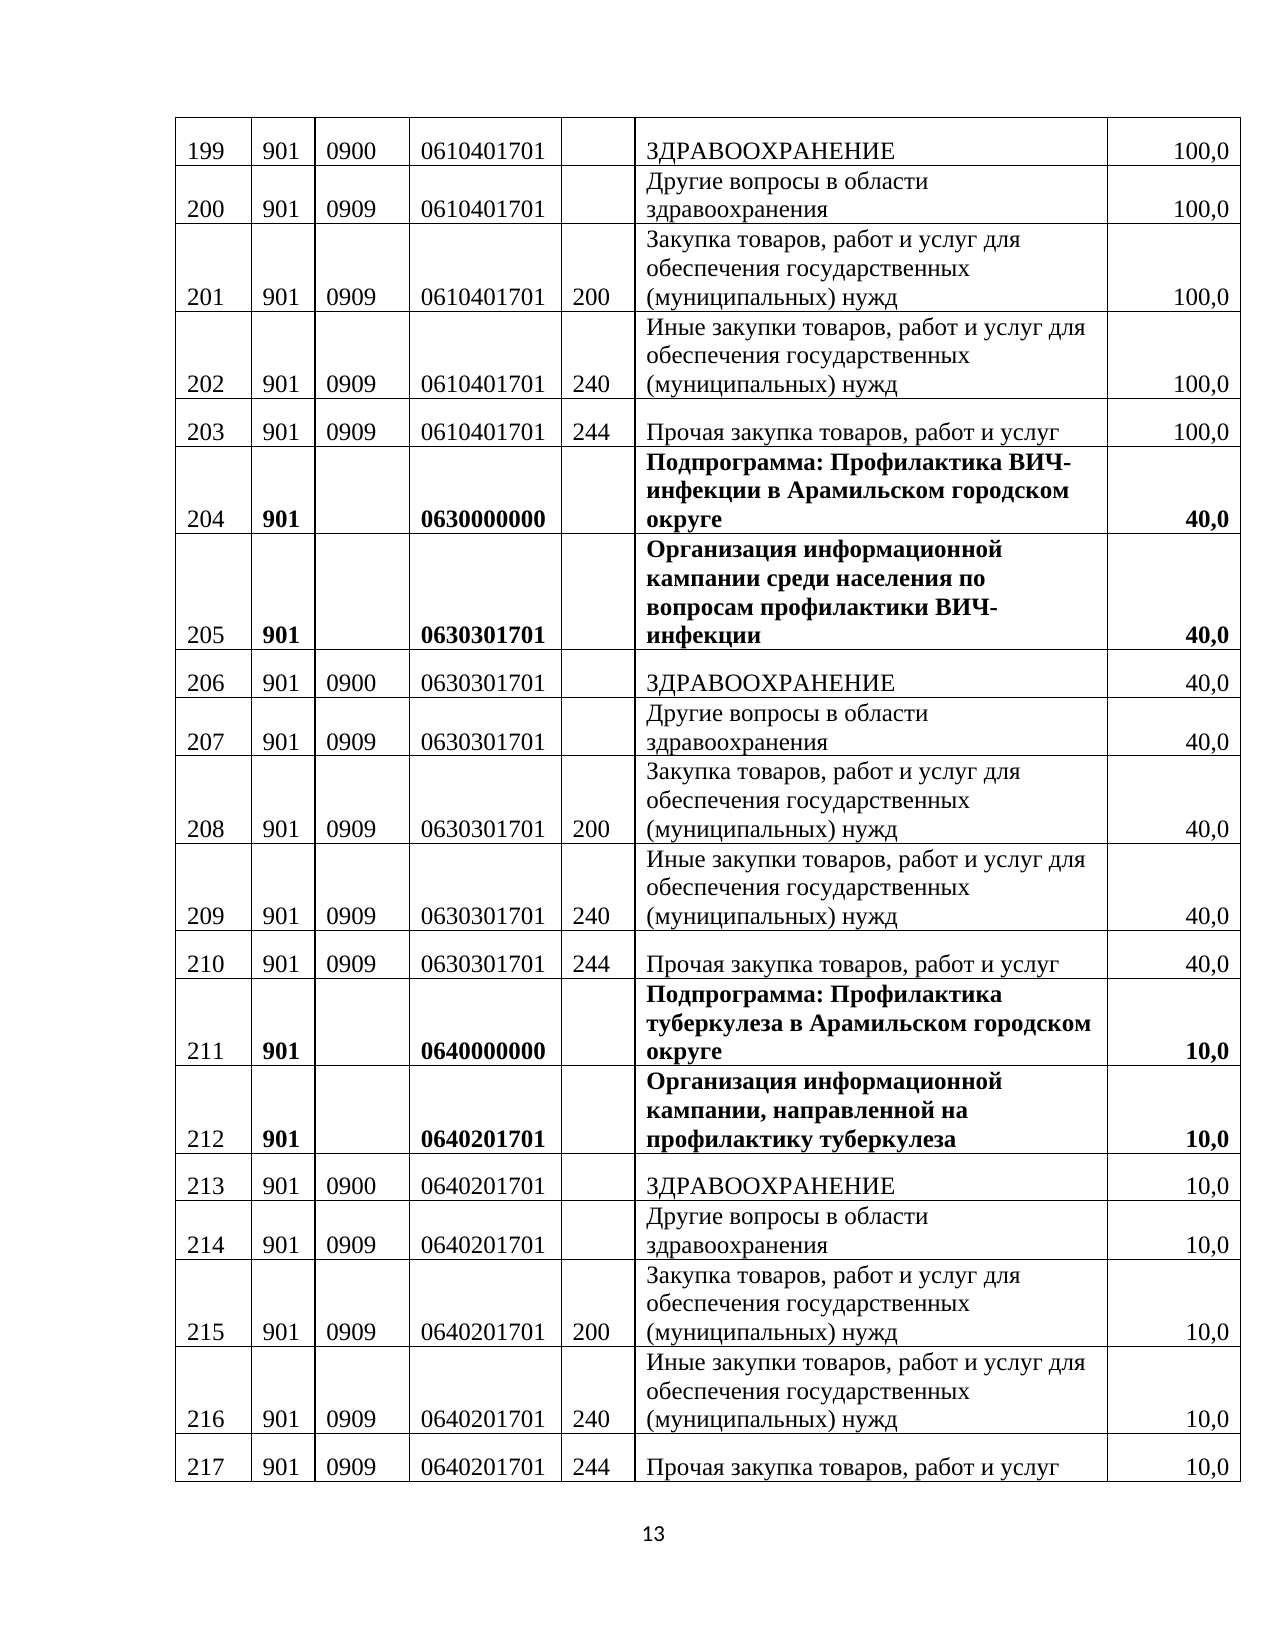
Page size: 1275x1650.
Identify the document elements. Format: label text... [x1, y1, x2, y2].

table_cell 0640201701 [410, 1066, 561, 1152]
table_cell 0909 [316, 399, 409, 446]
table_cell 100,0 [1108, 118, 1240, 165]
table_cell 0610401701 [410, 224, 561, 311]
table_cell 10,0 [1108, 1066, 1240, 1152]
table_cell 202 [176, 312, 251, 398]
table_cell 206 [176, 650, 251, 697]
table_cell 210 [176, 931, 251, 978]
table_cell Иные закупки товаров, работ и услуг для обеспечения государственных (муниципальных) нужд [636, 844, 1107, 930]
table_cell 100,0 [1108, 166, 1240, 223]
table_cell 207 [176, 698, 251, 755]
table_cell 901 [252, 447, 314, 533]
table_cell 0909 [316, 224, 409, 311]
table_cell ЗДРАВООХРАНЕНИЕ [636, 650, 1107, 697]
table_cell 0640201701 [410, 1434, 561, 1481]
table_cell 0630301701 [410, 650, 561, 697]
table_cell [562, 447, 634, 533]
table_cell 901 [252, 844, 314, 930]
table_cell Другие вопросы в области здравоохранения [636, 166, 1107, 223]
table_cell 240 [562, 312, 634, 398]
table_cell 100,0 [1108, 399, 1240, 446]
table_cell 901 [252, 1434, 314, 1481]
table_cell 10,0 [1108, 1154, 1240, 1200]
table_cell 0640000000 [410, 979, 561, 1065]
table_cell 200 [176, 166, 251, 223]
table_cell [562, 1154, 634, 1200]
table_cell 0909 [316, 1434, 409, 1481]
table_cell 100,0 [1108, 224, 1240, 311]
table_cell 205 [176, 534, 251, 649]
table_cell 199 [176, 118, 251, 165]
table_cell 901 [252, 979, 314, 1065]
table_cell Подпрограмма: Профилактика ВИЧ-инфекции в Арамильском городском округе [636, 447, 1107, 533]
table_cell 240 [562, 1347, 634, 1433]
table_cell 10,0 [1108, 979, 1240, 1065]
table_cell 901 [252, 166, 314, 223]
table_cell 0630301701 [410, 931, 561, 978]
table_cell 901 [252, 1260, 314, 1346]
table_cell [562, 979, 634, 1065]
table_cell Иные закупки товаров, работ и услуг для обеспечения государственных (муниципальных) нужд [636, 312, 1107, 398]
table_cell Организация информационной кампании, направленной на профилактику туберкулеза [636, 1066, 1107, 1152]
table_cell Организация информационной кампании среди населения по вопросам профилактики ВИЧ-инфекции [636, 534, 1107, 649]
table_cell 0610401701 [410, 166, 561, 223]
table_cell Прочая закупка товаров, работ и услуг [636, 931, 1107, 978]
table_cell 901 [252, 650, 314, 697]
table_cell 40,0 [1108, 698, 1240, 755]
table_cell 213 [176, 1154, 251, 1200]
table_cell [316, 1066, 409, 1152]
table_cell 244 [562, 931, 634, 978]
table_cell 0909 [316, 312, 409, 398]
table_cell Прочая закупка товаров, работ и услуг [636, 399, 1107, 446]
table_cell 10,0 [1108, 1201, 1240, 1259]
table_cell 201 [176, 224, 251, 311]
table_cell [562, 650, 634, 697]
table_cell [562, 534, 634, 649]
table_cell 40,0 [1108, 931, 1240, 978]
table_cell 0640201701 [410, 1201, 561, 1259]
table_cell 0610401701 [410, 312, 561, 398]
table_cell 40,0 [1108, 534, 1240, 649]
table_cell 0610401701 [410, 118, 561, 165]
table_cell 10,0 [1108, 1260, 1240, 1346]
table_cell 0909 [316, 698, 409, 755]
table_cell 40,0 [1108, 756, 1240, 843]
table_cell 0630301701 [410, 698, 561, 755]
table_cell 901 [252, 1201, 314, 1259]
table_cell ЗДРАВООХРАНЕНИЕ [636, 118, 1107, 165]
table_cell 0630000000 [410, 447, 561, 533]
table_cell 40,0 [1108, 447, 1240, 533]
table_cell 0909 [316, 756, 409, 843]
table_cell 0640201701 [410, 1347, 561, 1433]
table_cell 204 [176, 447, 251, 533]
table_cell 40,0 [1108, 844, 1240, 930]
table_cell [316, 534, 409, 649]
table_cell 0909 [316, 1260, 409, 1346]
table_cell 0610401701 [410, 399, 561, 446]
table_cell 0630301701 [410, 844, 561, 930]
table_cell Закупка товаров, работ и услуг для обеспечения государственных (муниципальных) нужд [636, 224, 1107, 311]
table_cell [562, 166, 634, 223]
table_cell 901 [252, 931, 314, 978]
table_cell 244 [562, 399, 634, 446]
table_cell Иные закупки товаров, работ и услуг для обеспечения государственных (муниципальных) нужд [636, 1347, 1107, 1433]
table_cell 0630301701 [410, 756, 561, 843]
table_cell Прочая закупка товаров, работ и услуг [636, 1434, 1107, 1481]
table_cell 216 [176, 1347, 251, 1433]
table_cell 0640201701 [410, 1260, 561, 1346]
table_cell 901 [252, 118, 314, 165]
table_cell 901 [252, 534, 314, 649]
table_cell 901 [252, 312, 314, 398]
table_cell [316, 447, 409, 533]
table_cell [562, 1201, 634, 1259]
table_cell 10,0 [1108, 1347, 1240, 1433]
table_cell Другие вопросы в области здравоохранения [636, 698, 1107, 755]
table_cell 212 [176, 1066, 251, 1152]
table_cell 240 [562, 844, 634, 930]
table_cell 209 [176, 844, 251, 930]
table_cell 901 [252, 1066, 314, 1152]
table_cell 0909 [316, 931, 409, 978]
table_cell 40,0 [1108, 650, 1240, 697]
table_cell 200 [562, 756, 634, 843]
table_cell 901 [252, 698, 314, 755]
table_cell 0900 [316, 650, 409, 697]
table_cell Подпрограмма: Профилактика туберкулеза в Арамильском городском округе [636, 979, 1107, 1065]
table_cell 0909 [316, 166, 409, 223]
table_cell Другие вопросы в области здравоохранения [636, 1201, 1107, 1259]
table_cell 10,0 [1108, 1434, 1240, 1481]
table_cell 0909 [316, 844, 409, 930]
table_cell [562, 698, 634, 755]
table_cell 214 [176, 1201, 251, 1259]
table_cell [562, 118, 634, 165]
table_cell 901 [252, 399, 314, 446]
table_cell 200 [562, 224, 634, 311]
table_cell 211 [176, 979, 251, 1065]
table_cell Закупка товаров, работ и услуг для обеспечения государственных (муниципальных) нужд [636, 1260, 1107, 1346]
table_cell [562, 1066, 634, 1152]
table_cell 901 [252, 1154, 314, 1200]
table_cell ЗДРАВООХРАНЕНИЕ [636, 1154, 1107, 1200]
table_cell 203 [176, 399, 251, 446]
table_cell 0900 [316, 1154, 409, 1200]
table_cell 208 [176, 756, 251, 843]
table_cell 0640201701 [410, 1154, 561, 1200]
table_cell 217 [176, 1434, 251, 1481]
table_cell 901 [252, 1347, 314, 1433]
table_cell Закупка товаров, работ и услуг для обеспечения государственных (муниципальных) нужд [636, 756, 1107, 843]
table_cell 215 [176, 1260, 251, 1346]
table_cell [316, 979, 409, 1065]
table_cell 100,0 [1108, 312, 1240, 398]
table_cell 244 [562, 1434, 634, 1481]
table_cell 0630301701 [410, 534, 561, 649]
table_cell 200 [562, 1260, 634, 1346]
table_cell 0909 [316, 1347, 409, 1433]
table_cell 901 [252, 756, 314, 843]
table_cell 901 [252, 224, 314, 311]
table_cell 0909 [316, 1201, 409, 1259]
table_cell 0900 [316, 118, 409, 165]
